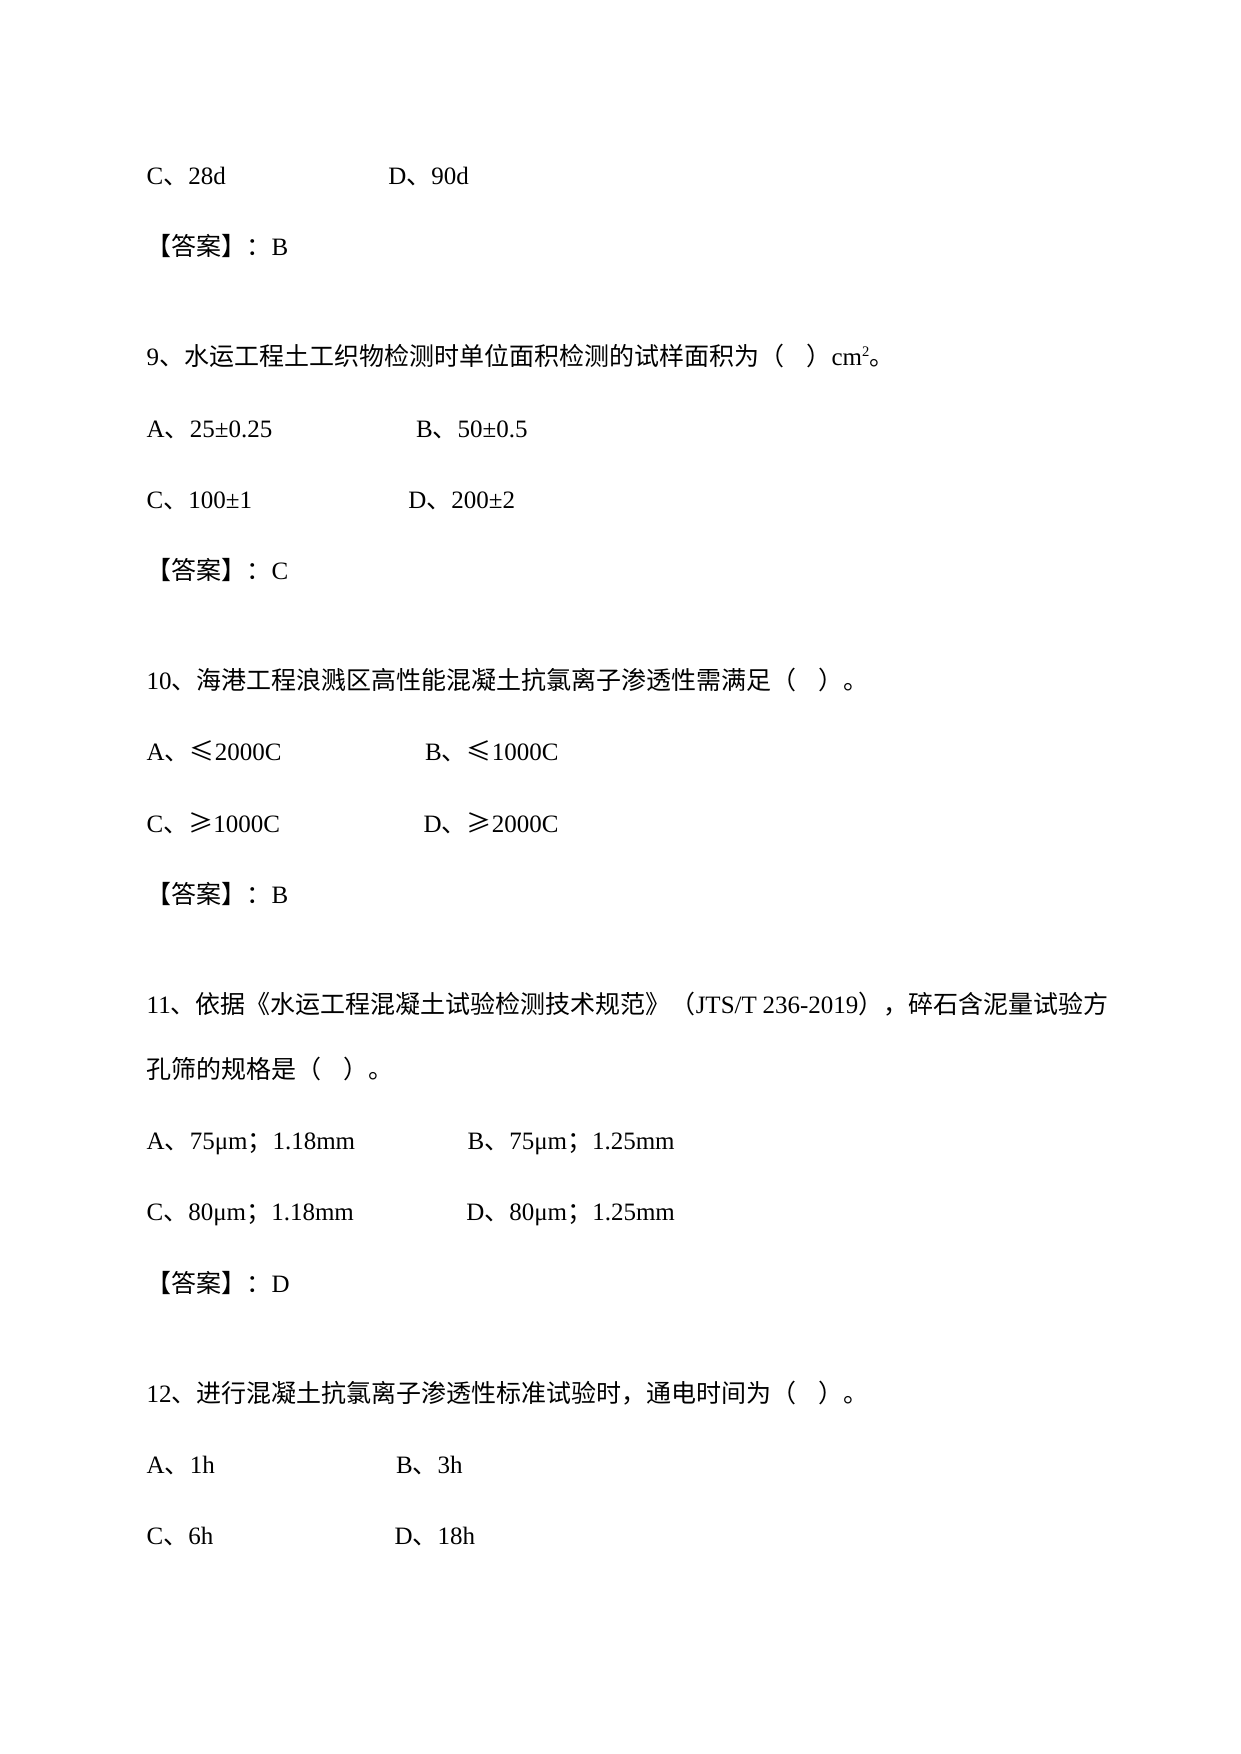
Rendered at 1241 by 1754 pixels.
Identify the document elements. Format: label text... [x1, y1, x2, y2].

text C、80μm；1.18mm D、80μm；1.25mm [146, 1177, 1117, 1242]
text 【答案】：D [146, 1249, 1117, 1314]
text C、6h D、18h [146, 1501, 1117, 1566]
text 9、水运工程土工织物检测时单位面积检测的试样面积为（ ）cm2。 [146, 322, 1117, 387]
text 【答案】：B [146, 212, 1117, 277]
text C、100±1 D、200±2 [146, 465, 1117, 530]
text 12、进行混凝土抗氯离子渗透性标准试验时，通电时间为（ ）。 [146, 1359, 1117, 1424]
text 11、依据《水运工程混凝土试验检测技术规范》（JTS/T 236-2019），碎石含泥量试验方孔筛的规格是（ ）。 [146, 970, 1117, 1100]
text C、28d D、90d [146, 141, 1117, 206]
text A、75μm；1.18mm B、75μm；1.25mm [146, 1106, 1117, 1171]
text 10、海港工程浪溅区高性能混凝土抗氯离子渗透性需满足（ ）。 [146, 646, 1117, 711]
text C、≥1000C D、≥2000C [146, 789, 1117, 854]
text A、25±0.25 B、50±0.5 [146, 394, 1117, 459]
text 【答案】：C [146, 536, 1117, 601]
text A、1h B、3h [146, 1430, 1117, 1495]
text 【答案】：B [146, 860, 1117, 925]
text A、≤2000C B、≤1000C [146, 717, 1117, 782]
